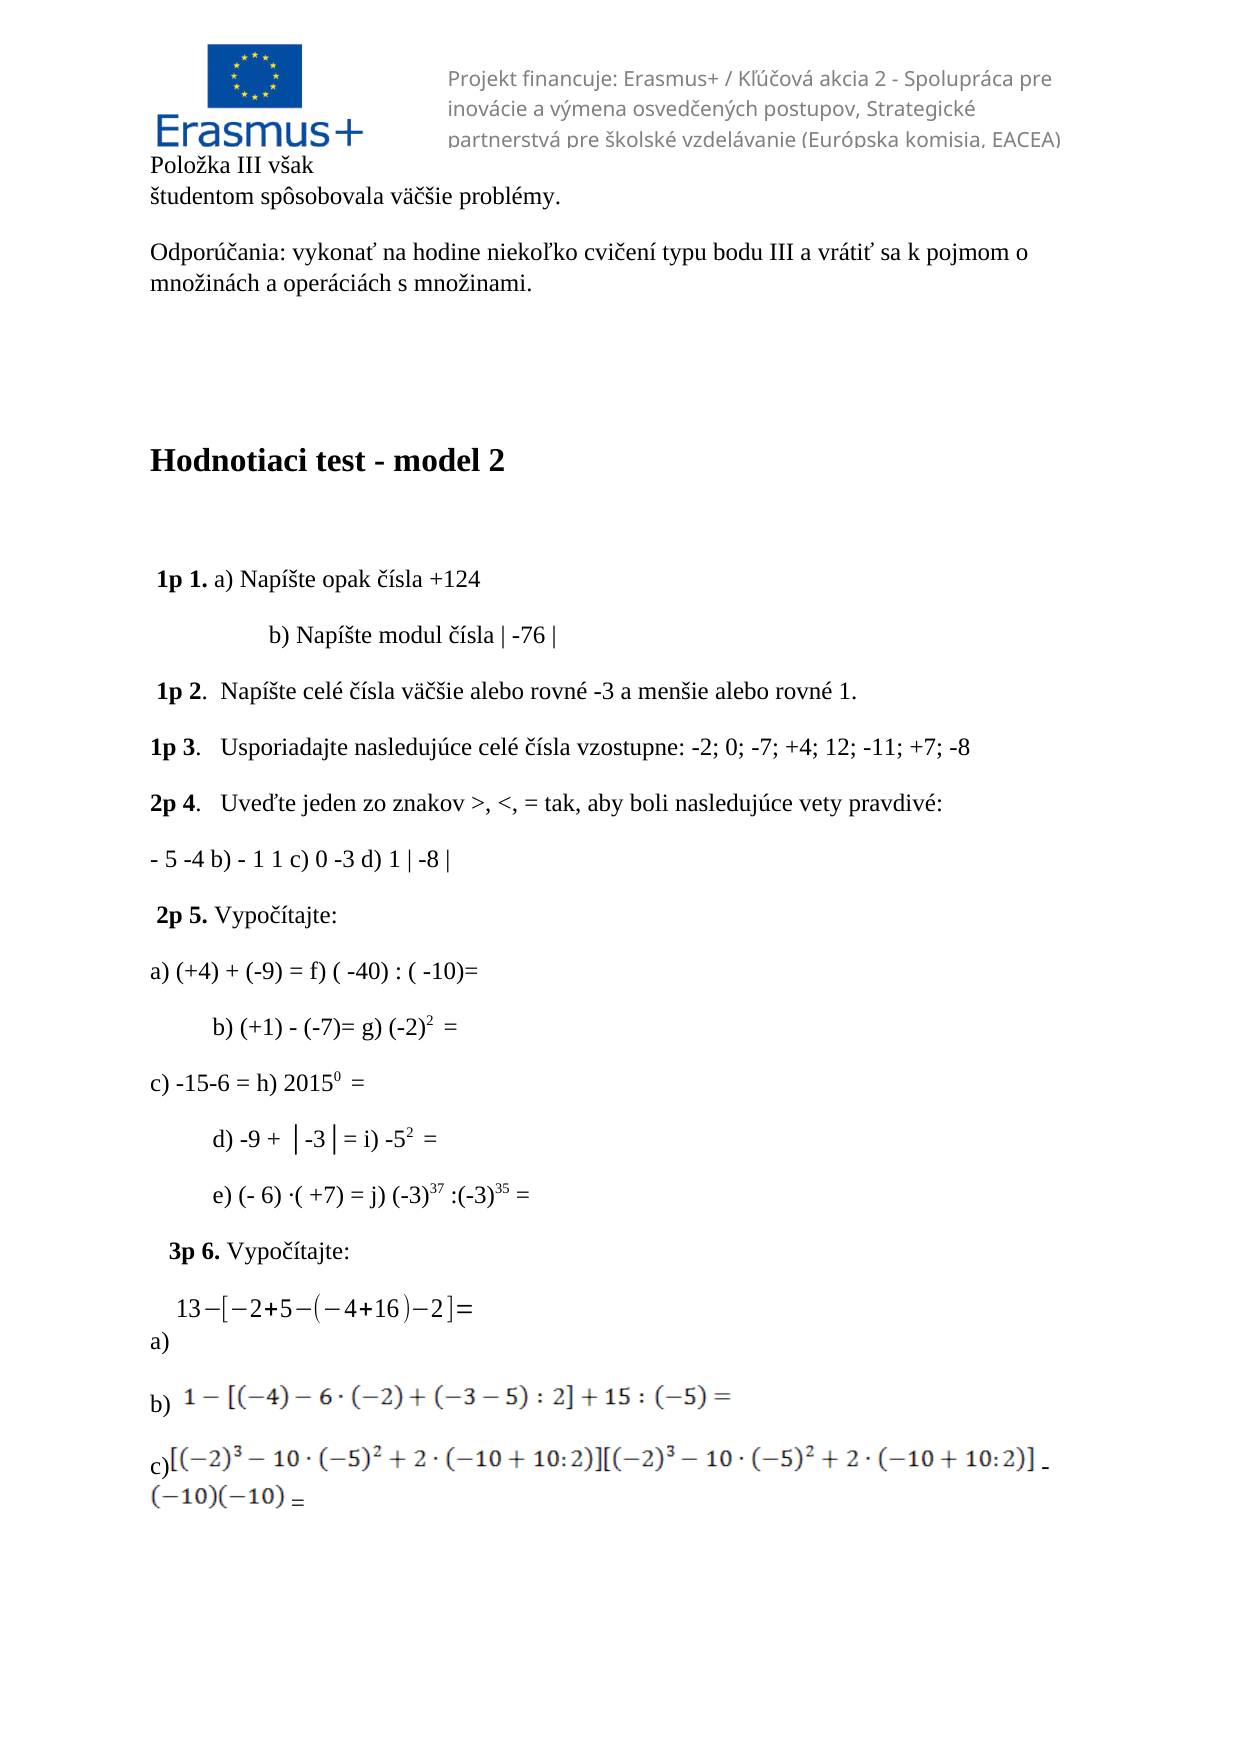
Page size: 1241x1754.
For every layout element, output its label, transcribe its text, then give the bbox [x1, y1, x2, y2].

text - 5 -4 b) - 1 1 c) 0 -3 d) 1 | -8 | [150, 844, 1090, 873]
text Odporúčania: vykonať na hodine niekoľko cvičení typu bodu III a vrátiť sa k pojmom o množinách a operáciách s množinami. [150, 237, 1090, 297]
text 1p 2. Napíšte celé čísla väčšie alebo rovné -3 a menšie alebo rovné 1. [150, 676, 1090, 705]
text 3p 6. Vypočítajte: [150, 1236, 1090, 1265]
text a) (+4) + (-9) = f) ( -40) : ( -10)= [150, 956, 1090, 985]
picture [150, 1482, 285, 1512]
text c) -15-6 = h) 20150 = [150, 1068, 1090, 1097]
text 1p 1. a) Napíšte opak čísla +124 [150, 564, 1090, 593]
picture [150, 27, 366, 149]
picture [183, 1382, 732, 1413]
text d) -9 + │-3│= i) -52 = [335, 1124, 1090, 1153]
text 2p 4. Uveďte jeden zo znakov >, <, = tak, aby boli nasledujúce vety pravdivé: [150, 788, 1090, 817]
text a) [150, 1292, 1090, 1355]
text 2p 5. Vypočítajte: [150, 900, 1090, 929]
text 1p 3. Usporiadajte nasledujúce celé čísla vzostupne: -2; 0; -7; +4; 12; -11; +7; -8 [150, 732, 1090, 761]
text b) (+1) - (-7)= g) (-2)2 = [150, 1012, 1090, 1041]
text Položka III však študentom spôsobovala väčšie problémy. [150, 150, 1090, 210]
text 37 :(-3)35 = [150, 1180, 1090, 1209]
text b) Napíšte modul čísla | -76 | [150, 620, 1090, 649]
subtitle Hodnotiaci test - model 2 [150, 440, 1090, 479]
picture [169, 1445, 1035, 1475]
text d) -9 + │-3│= i) -52 = [150, 1124, 295, 1153]
